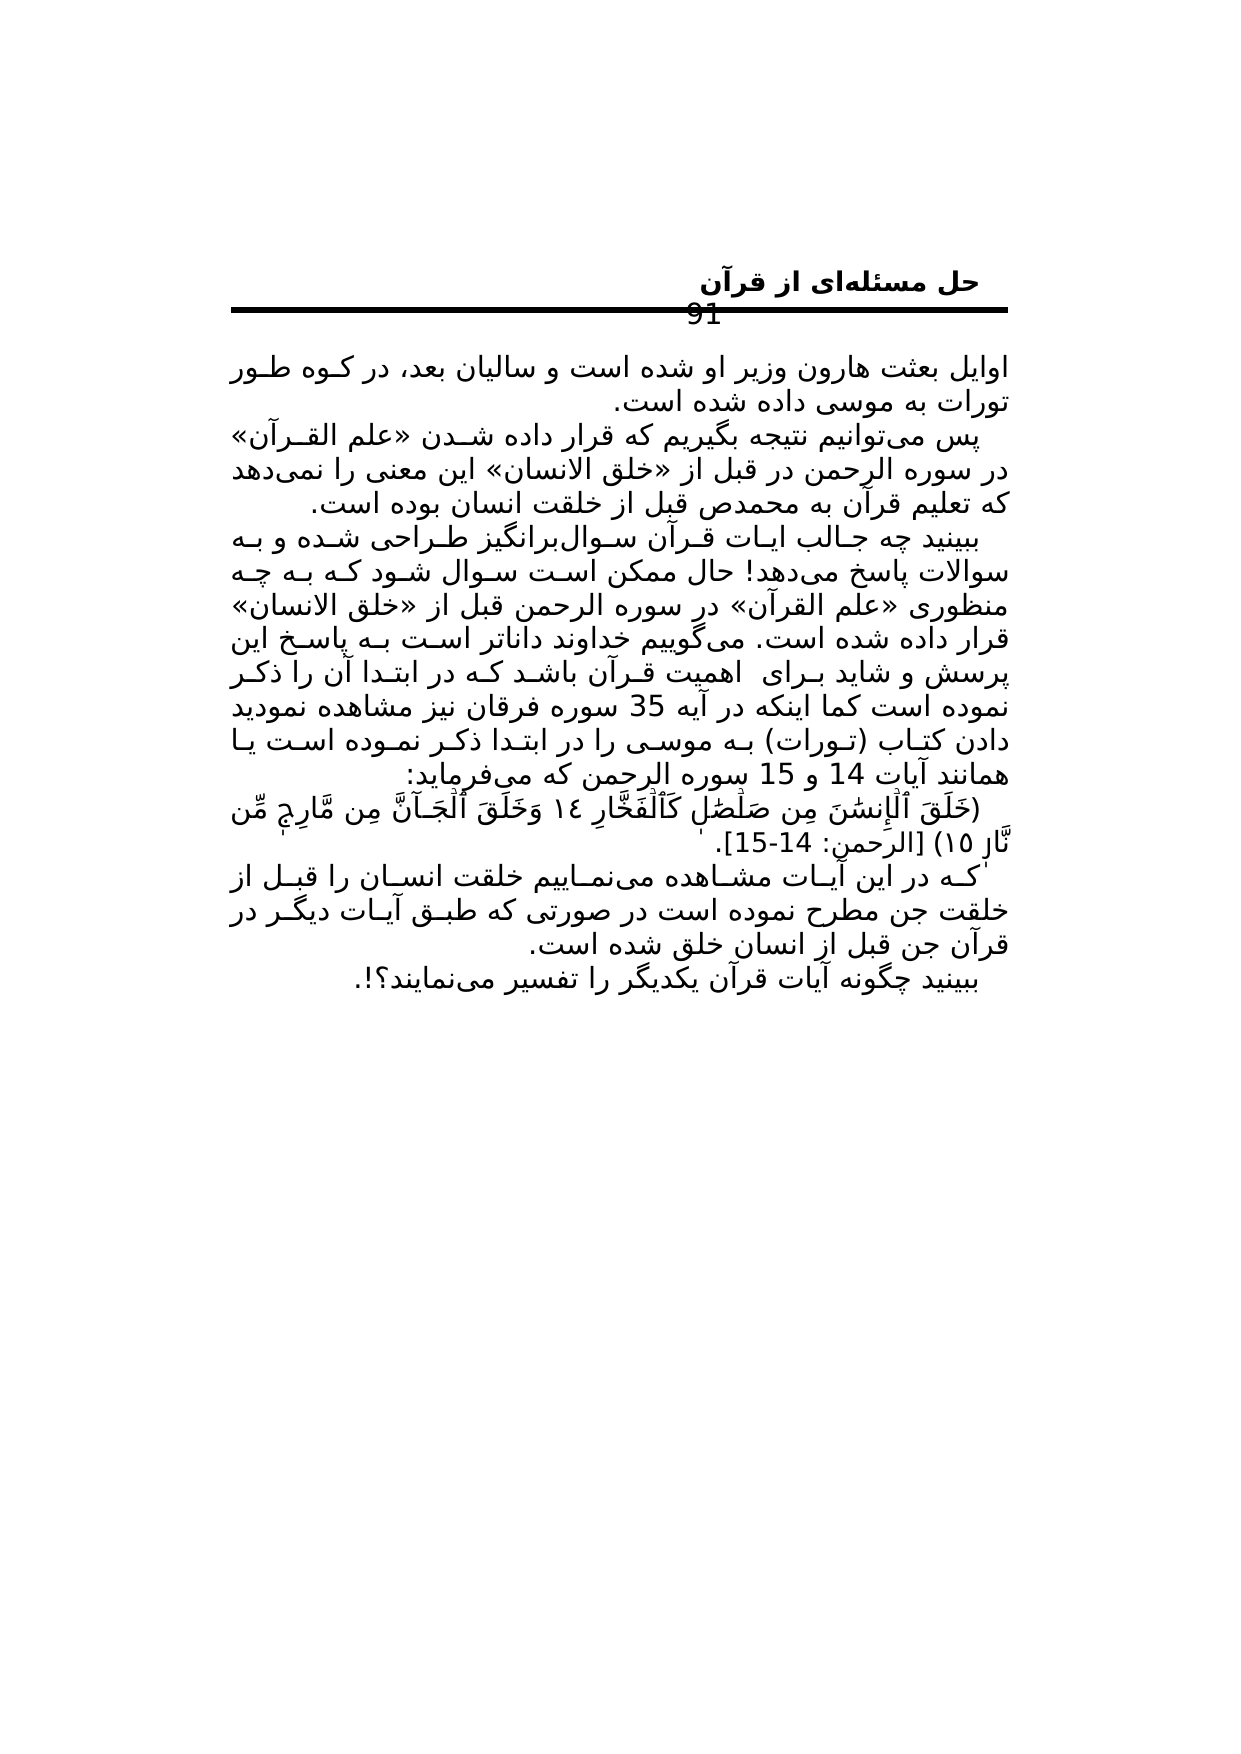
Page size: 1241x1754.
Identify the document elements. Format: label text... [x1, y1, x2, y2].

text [230, 350, 1010, 418]
text ﴿خَلَقَ ٱلۡإِنسَٰنَ مِن صَلۡصَٰلٖ كَٱلۡفَخَّارِ ١٤ وَخَلَقَ ٱلۡجَآنَّ مِن مَّارِجٖ مِّن نَّارٖ ١٥﴾ [الرحمن: 14-15]. [230, 792, 1010, 859]
text ببینید چه جالب ایات قرآن سوال‌برانگیز طراحی شده و به سوالات پاسخ می‌دهد! حال ممکن است سوال شود که به چه منظوری «علم القرآن» در سوره الرحمن قبل از «خلق الانسان» قرار داده شده است. می‌گوییم خداوند داناتر است به پاسخ این پرسش و شاید برای اهمیت قرآن باشد که در ابتدا آن را ذکر نموده است کما اینکه در آیه 35 سوره فرقان نیز مشاهده نمودید دادن کتاب (تورات) به موسی را در ابتدا ذکر نموده است یا همانند آیات 14 و 15 سوره الرحمن که می‌فرماید: [230, 520, 1010, 792]
text ببینید چگونه آیات قرآن یکدیگر را تفسیر می‌نمایند؟!. [230, 961, 1010, 995]
text پس می‌توانیم نتیجه بگیریم که قرار داده شدن «علم القرآن» در سوره الرحمن در قبل از «خلق الانسان» این معنی را نمی‌دهد که تعلیم قرآن به محمدص قبل از خلقت انسان بوده است. [230, 418, 1010, 520]
text که در این آیات مشاهده می‌نماییم خلقت انسان را قبل از خلقت جن مطرح نموده است در صورتی که طبق آیات دیگر در قرآن جن قبل از انسان خلق شده است. [230, 859, 1010, 961]
